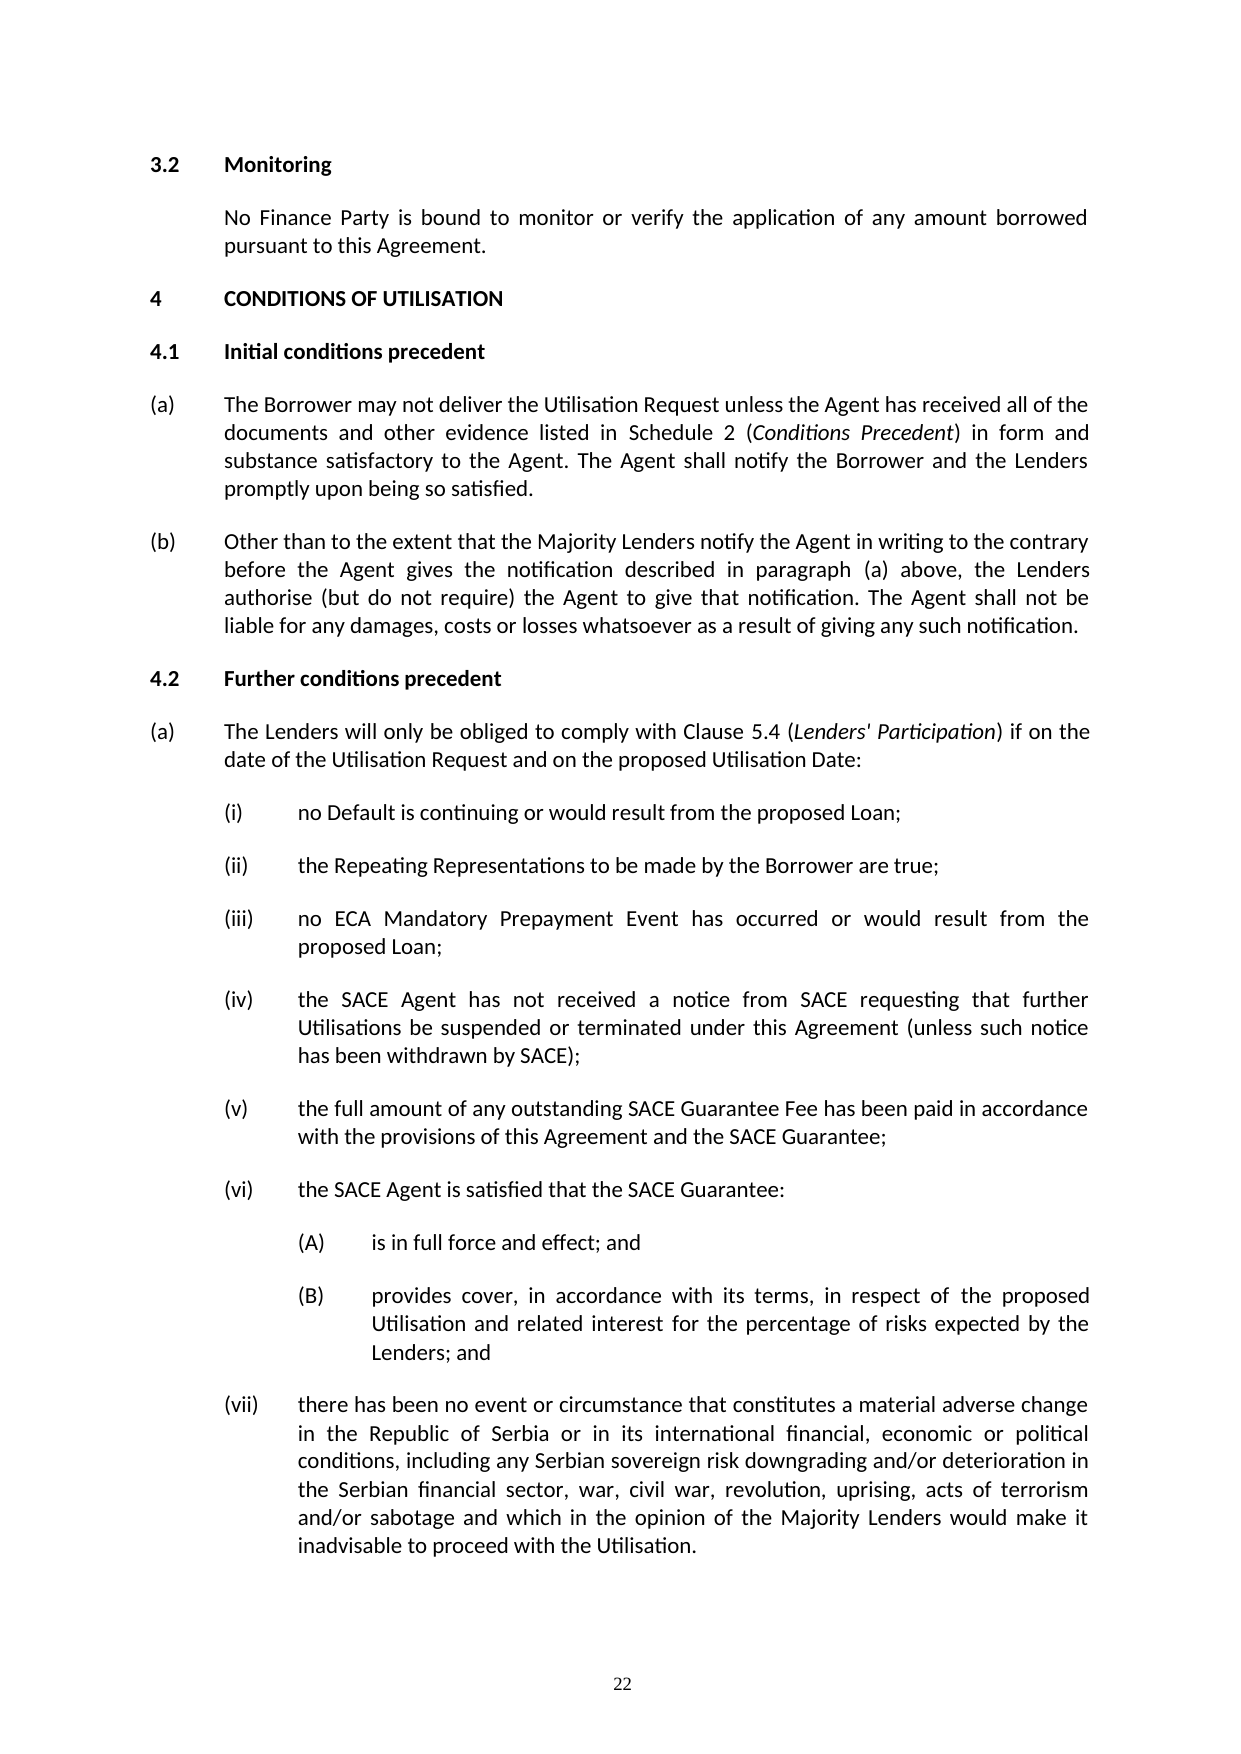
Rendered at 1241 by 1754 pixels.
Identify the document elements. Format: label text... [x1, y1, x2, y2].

text The Borrower may not deliver the Utilisation Request unless the Agent has received all of the documents and other evidence listed in Schedule 2 (Conditions Precedent) in form and substance satisfactory to the Agent. The Agent shall notify the Borrower and the Lenders promptly upon being so satisfied. [150, 390, 1090, 502]
text No Finance Party is bound to monitor or verify the application of any amount borrowed pursuant to this Agreement. [224, 203, 1090, 259]
text there has been no event or circumstance that constitutes a material adverse change in the Republic of Serbia or in its international financial, economic or political conditions, including any Serbian sovereign risk downgrading and/or deterioration in the Serbian financial sector, war, civil war, revolution, uprising, acts of terrorism and/or sabotage and which in the opinion of the Majority Lenders would make it inadvisable to proceed with the Utilisation. [224, 1391, 1090, 1559]
text no ECA Mandatory Prepayment Event has occurred or would result from the proposed Loan; [224, 904, 1090, 960]
text the Repeating Representations to be made by the Borrower are true; [224, 851, 1090, 879]
subtitle Monitoring [150, 150, 1090, 178]
text provides cover, in accordance with its terms, in respect of the proposed Utilisation and related interest for the percentage of risks expected by the Lenders; and [298, 1282, 1090, 1366]
subtitle Conditions of Utilisation [150, 284, 1090, 312]
text The Lenders will only be obliged to comply with Clause 5.4 (Lenders' Participation) if on the date of the Utilisation Request and on the proposed Utilisation Date: [150, 717, 1090, 773]
text the full amount of any outstanding SACE Guarantee Fee has been paid in accordance with the provisions of this Agreement and the SACE Guarantee; [224, 1094, 1090, 1151]
text the SACE Agent has not received a notice from SACE requesting that further Utilisations be suspended or terminated under this Agreement (unless such notice has been withdrawn by SACE); [224, 985, 1090, 1069]
text the SACE Agent is satisfied that the SACE Guarantee: [224, 1176, 1090, 1203]
text Other than to the extent that the Majority Lenders notify the Agent in writing to the contrary before the Agent gives the notification described in paragraph (a) above, the Lenders authorise (but do not require) the Agent to give that notification. The Agent shall not be liable for any damages, costs or losses whatsoever as a result of giving any such notification. [150, 527, 1090, 639]
subtitle Further conditions precedent [150, 664, 1090, 692]
text no Default is continuing or would result from the proposed Loan; [224, 798, 1090, 826]
subtitle Initial conditions precedent [150, 337, 1090, 365]
text is in full force and effect; and [298, 1228, 1090, 1257]
